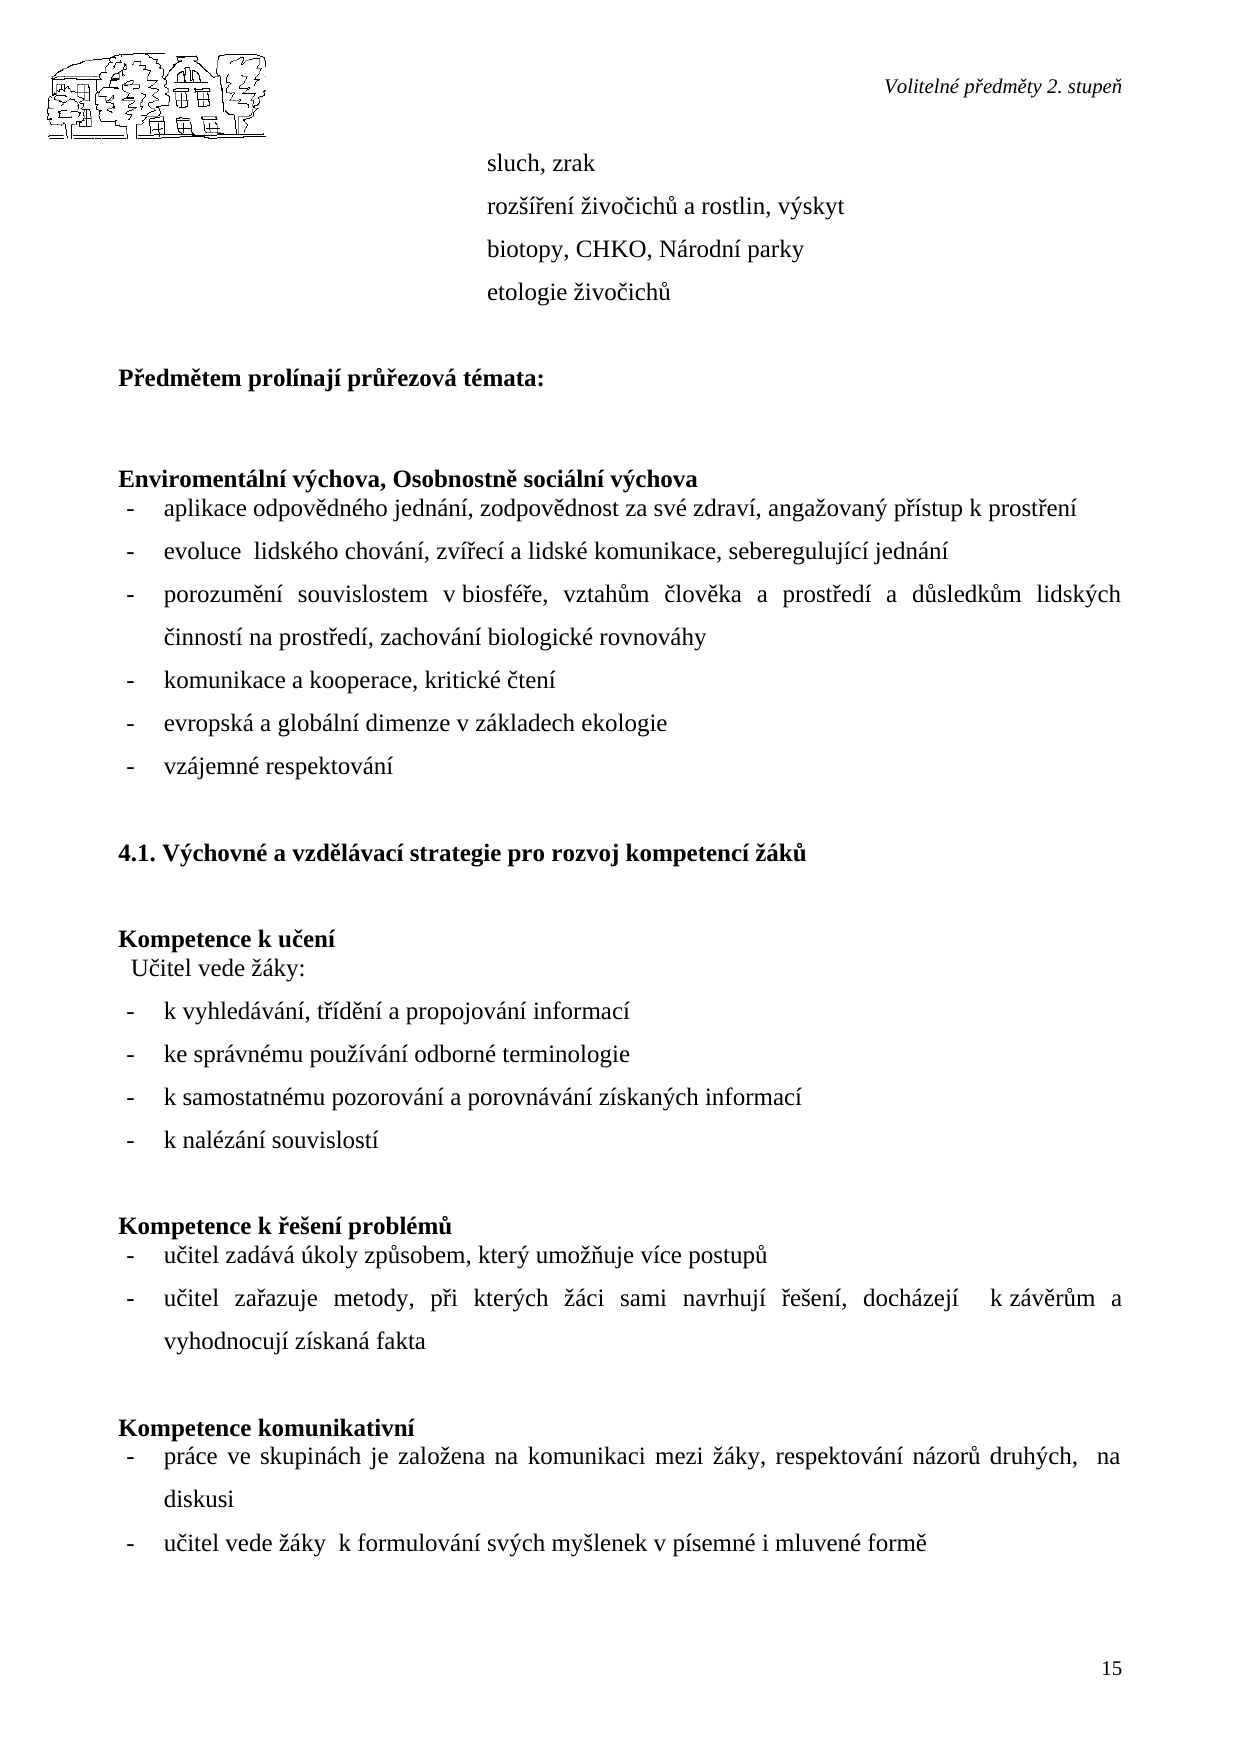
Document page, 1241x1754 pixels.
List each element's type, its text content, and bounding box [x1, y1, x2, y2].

list evoluce lidského chování, zvířecí a lidské komunikace, seberegulující jednání [126, 536, 1122, 564]
list evropská a globální dimenze v základech ekologie [126, 708, 1122, 737]
list učitel zařazuje metody, při kterých žáci sami navrhují řešení, docházejí k závěrům a vyhodnocují získaná fakta [126, 1283, 1122, 1355]
list ke správnému používání odborné terminologie [126, 1039, 1122, 1068]
text 4.1. Výchovné a vzdělávací strategie pro rozvoj kompetencí žáků [118, 838, 1122, 866]
picture [43, 53, 271, 138]
text Učitel vede žáky: [118, 953, 1122, 981]
list komunikace a kooperace, kritické čtení [126, 665, 1122, 694]
subtitle Kompetence k řešení problémů [118, 1211, 1122, 1240]
list k samostatnému pozorování a porovnávání získaných informací [126, 1082, 1122, 1111]
list vzájemné respektování [126, 751, 1122, 780]
text etologie živočichů [413, 277, 1122, 306]
subtitle Kompetence komunikativní [118, 1413, 1122, 1441]
list porozumění souvislostem v biosféře, vztahům člověka a prostředí a důsledkům lidských činností na prostředí, zachování biologické rovnováhy [126, 579, 1122, 651]
list k nalézání souvislostí [126, 1125, 1122, 1154]
list aplikace odpovědného jednání, zodpovědnost za své zdraví, angažovaný přístup k prostření [126, 493, 1122, 521]
text Předmětem prolínají průřezová témata: [118, 363, 1122, 392]
subtitle Kompetence k učení [118, 924, 1122, 953]
list učitel zadává úkoly způsobem, který umožňuje více postupů [126, 1240, 1122, 1269]
list k vyhledávání, třídění a propojování informací [126, 996, 1122, 1024]
subtitle Enviromentální výchova, Osobnostně sociální výchova [118, 464, 1122, 493]
text sluch, zrak [413, 148, 1122, 176]
list práce ve skupinách je založena na komunikaci mezi žáky, respektování názorů druhých, na diskusi [126, 1441, 1122, 1513]
list učitel vede žáky k formulování svých myšlenek v písemné i mluvené formě [126, 1528, 1122, 1556]
text rozšíření živočichů a rostlin, výskyt biotopy, CHKO, Národní parky [413, 191, 1122, 263]
